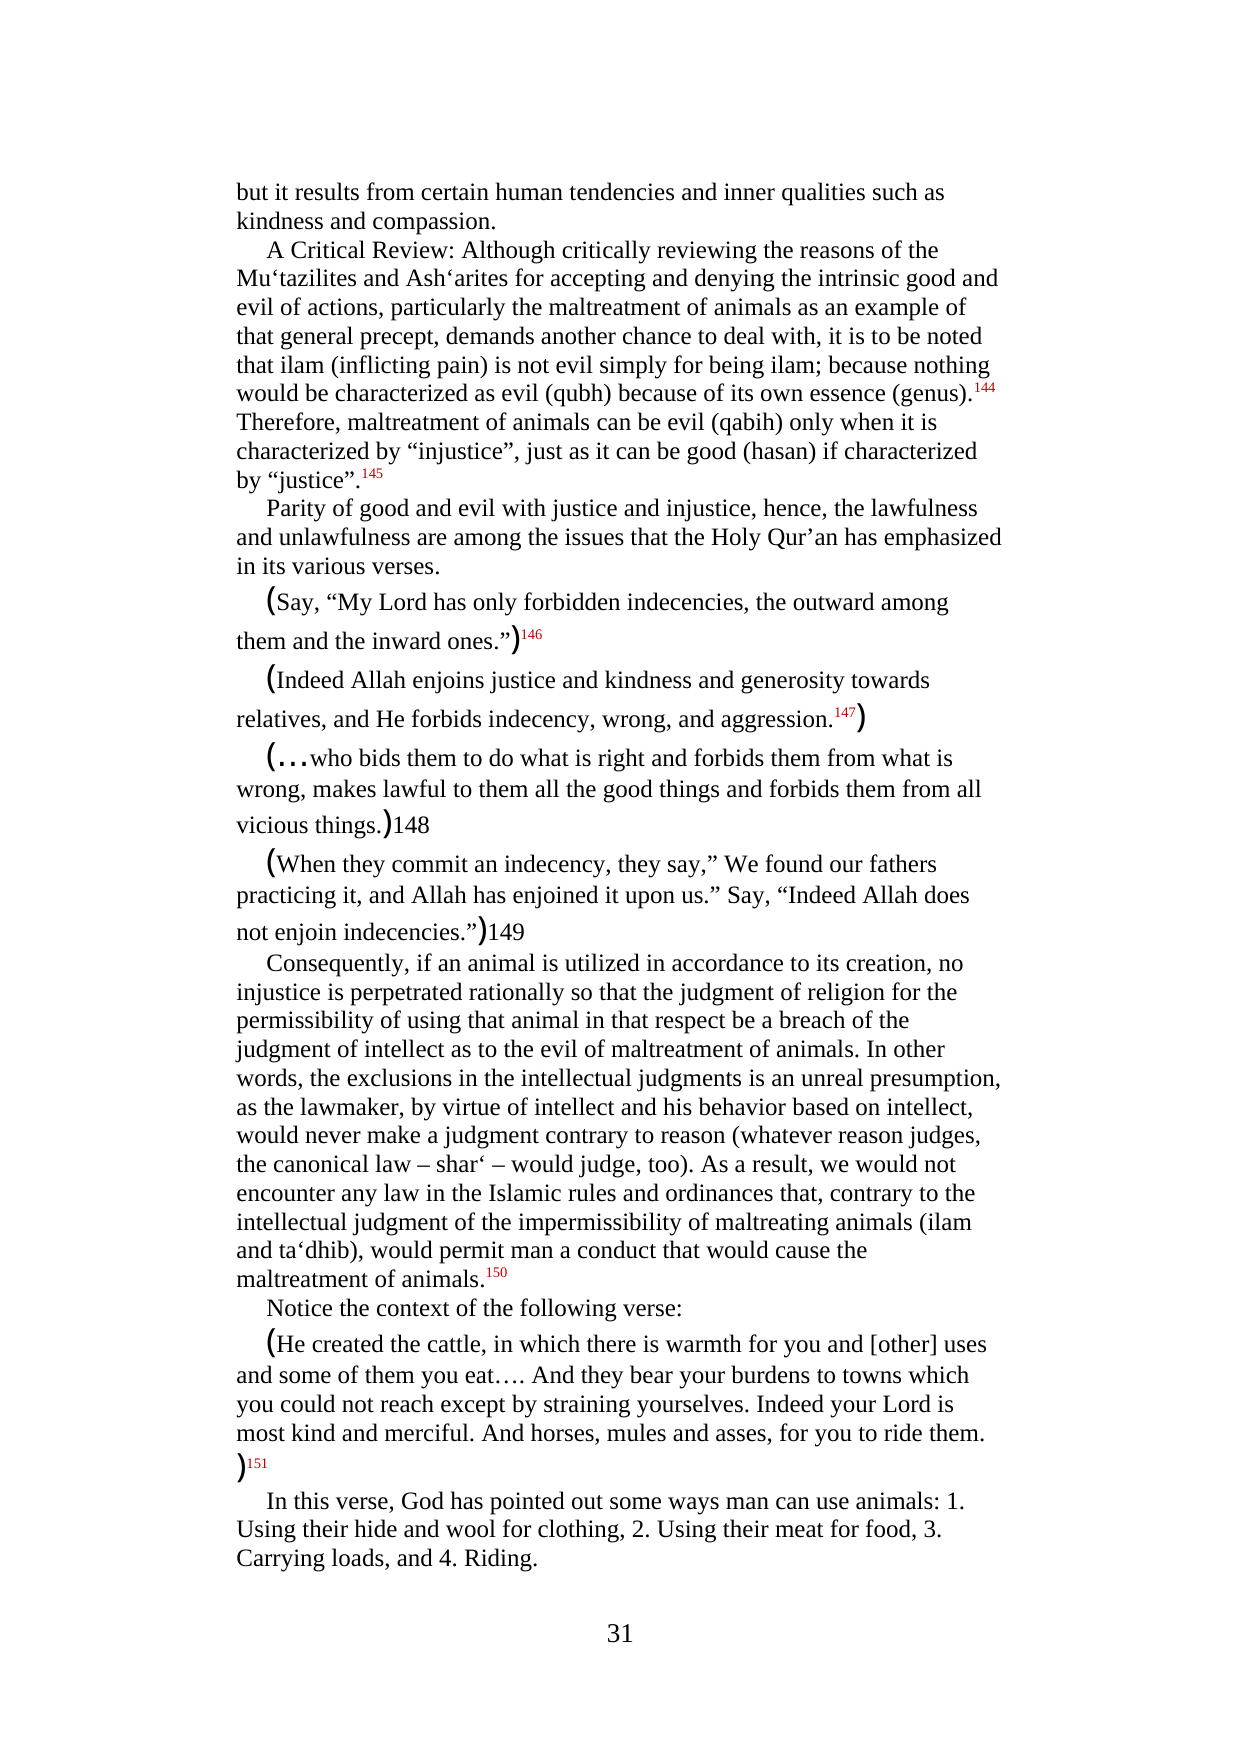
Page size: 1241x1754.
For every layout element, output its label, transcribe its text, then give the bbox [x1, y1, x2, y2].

text Parity of good and evil with justice and injustice, hence, the lawfulness and unlawfulness are among the issues that the Holy Qur’an has emphasized in its various verses. [236, 493, 1004, 580]
text ﴾Say, “My Lord has only forbidden indecencies, the outward among them and the inward ones.”﴿146 [236, 580, 1004, 657]
text A Critical Review: Although critically reviewing the reasons of the Mu‘tazilites and Ash‘arites for accepting and denying the intrinsic good and evil of actions, particularly the maltreatment of animals as an example of that general precept, demands another chance to deal with, it is to be noted that ilam (inflicting pain) is not evil simply for being ilam; because nothing would be characterized as evil (qubh) because of its own essence (genus).144 Therefore, maltreatment of animals can be evil (qabih) only when it is characterized by “injustice”, just as it can be good (hasan) if characterized by “justice”.145 [236, 235, 1004, 493]
text ﴾…who bids them to do what is right and forbids them from what is wrong, makes lawful to them all the good things and forbids them from all vicious things.﴿148 [236, 735, 1004, 842]
text Notice the context of the following verse: [236, 1293, 1004, 1322]
text Consequently, if an animal is utilized in accordance to its creation, no injustice is perpetrated rationally so that the judgment of religion for the permissibility of using that animal in that respect be a breach of the judgment of intellect as to the evil of maltreatment of animals. In other words, the exclusions in the intellectual judgments is an unreal presumption, as the lawmaker, by virtue of intellect and his behavior based on intellect, would never make a judgment contrary to reason (whatever reason judges, the canonical law – shar‘ – would judge, too). As a result, we would not encounter any law in the Islamic rules and ordinances that, contrary to the intellectual judgment of the impermissibility of maltreating animals (ilam and ta‘dhib), would permit man a conduct that would cause the maltreatment of animals.150 [236, 948, 1004, 1293]
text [236, 177, 1004, 235]
text ﴾He created the cattle, in which there is warmth for you and [other] uses and some of them you eat…. And they bear your burdens to towns which you could not reach except by straining yourselves. Indeed your Lord is most kind and merciful. And horses, mules and asses, for you to ride them.﴿151 [236, 1322, 1004, 1486]
text ﴾Indeed Allah enjoins justice and kindness and generosity towards relatives, and He forbids indecency, wrong, and aggression.147﴿ [236, 657, 1004, 735]
text In this verse, God has pointed out some ways man can use animals: 1. Using their hide and wool for clothing, 2. Using their meat for food, 3. Carrying loads, and 4. Riding. [236, 1486, 1004, 1572]
text ﴾When they commit an indecency, they say,” We found our fathers practicing it, and Allah has enjoined it upon us.” Say, “Indeed Allah does not enjoin indecencies.”﴿149 [236, 842, 1004, 948]
